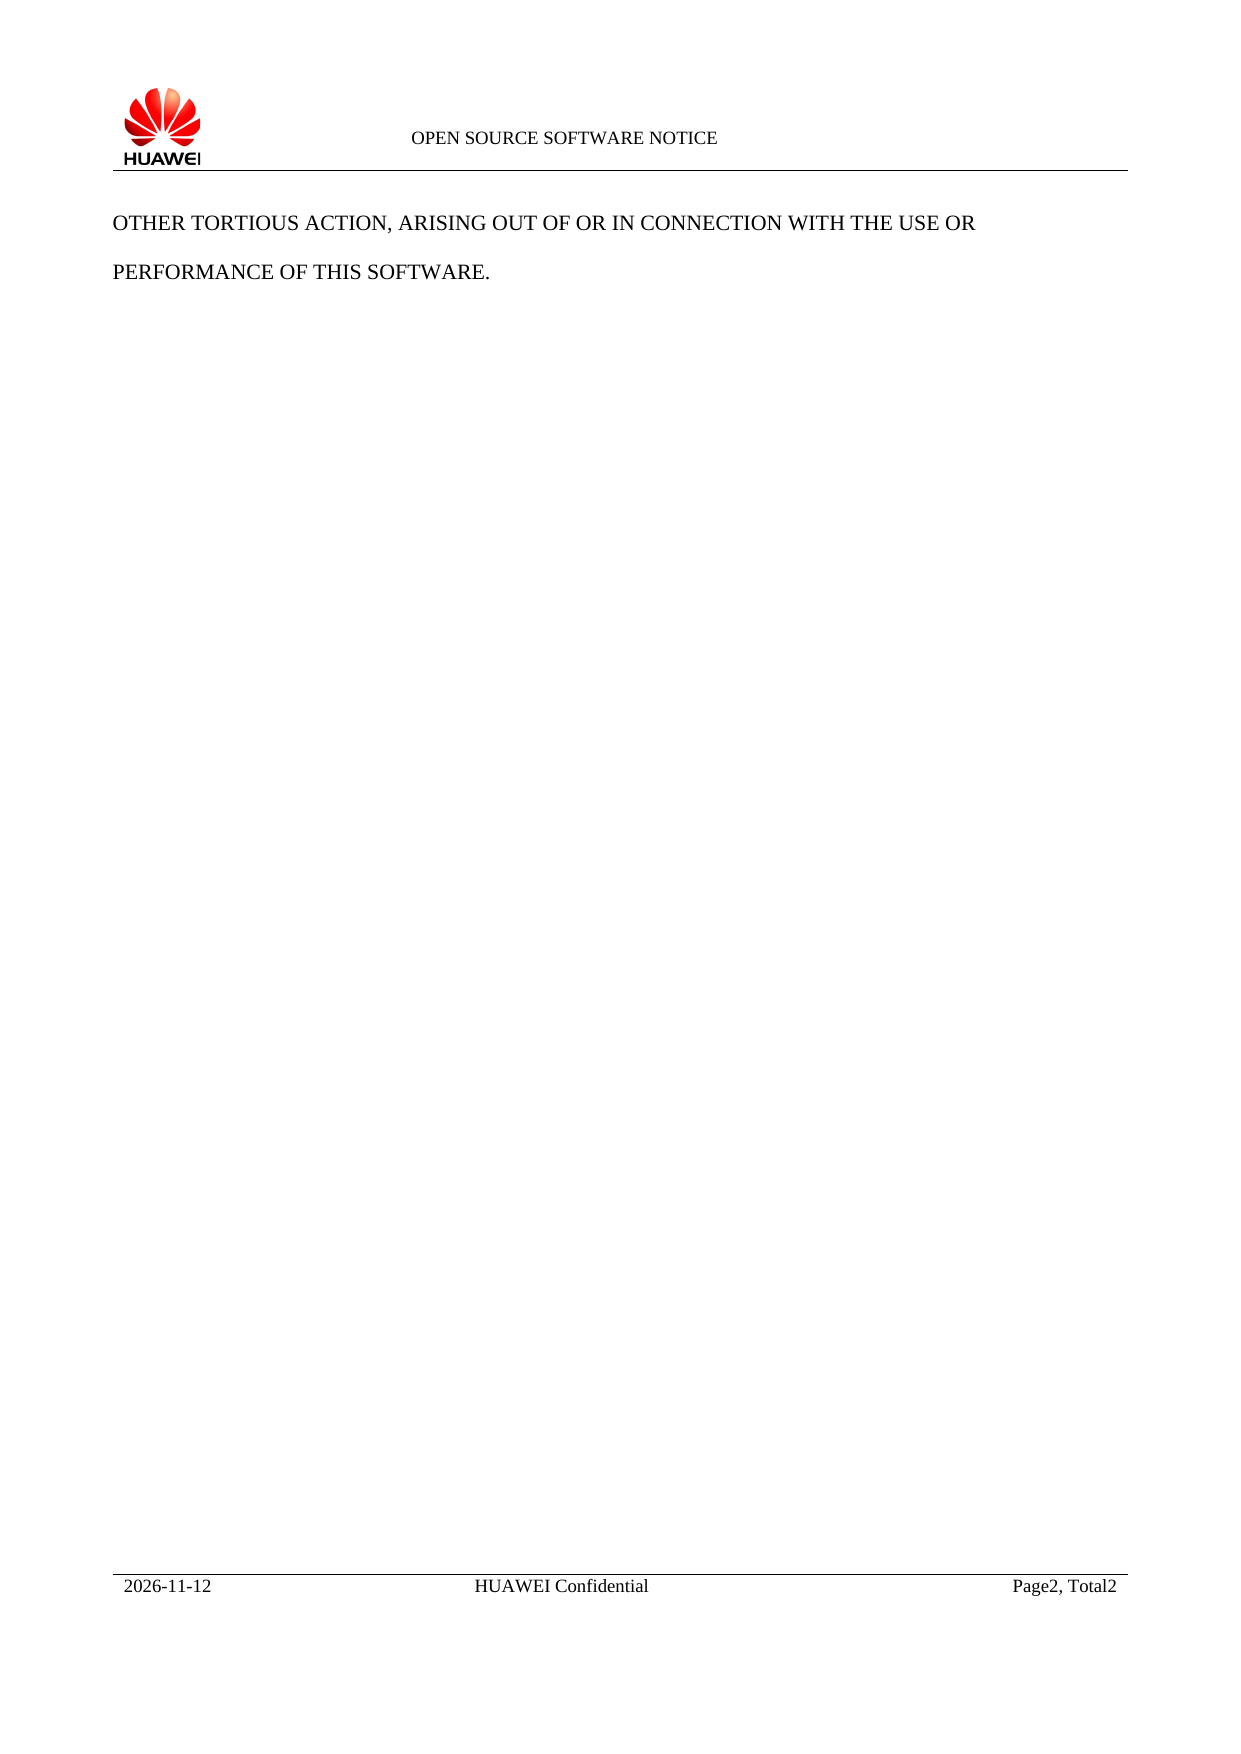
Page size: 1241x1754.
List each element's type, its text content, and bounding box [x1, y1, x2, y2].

picture [124, 88, 201, 165]
